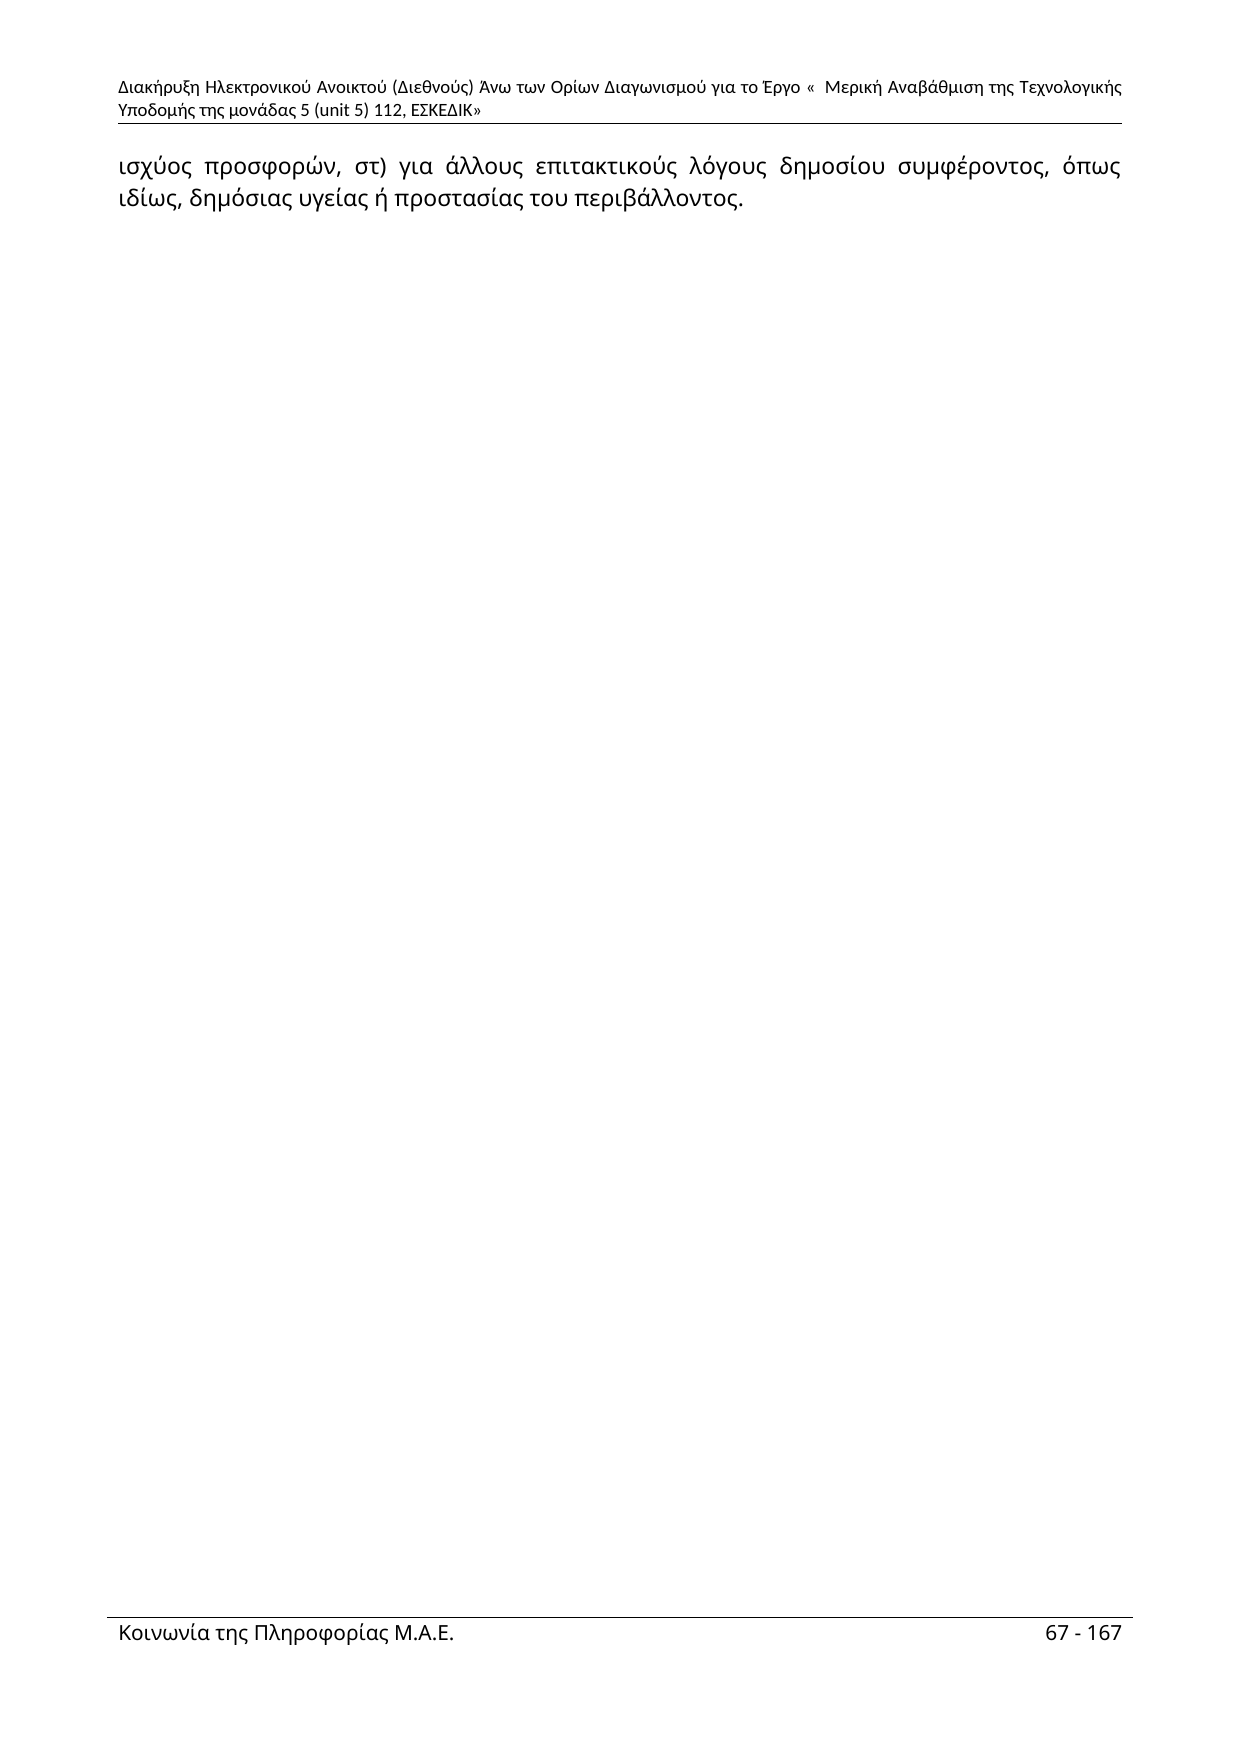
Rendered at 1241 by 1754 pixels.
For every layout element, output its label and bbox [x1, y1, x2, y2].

text [118, 150, 1122, 213]
